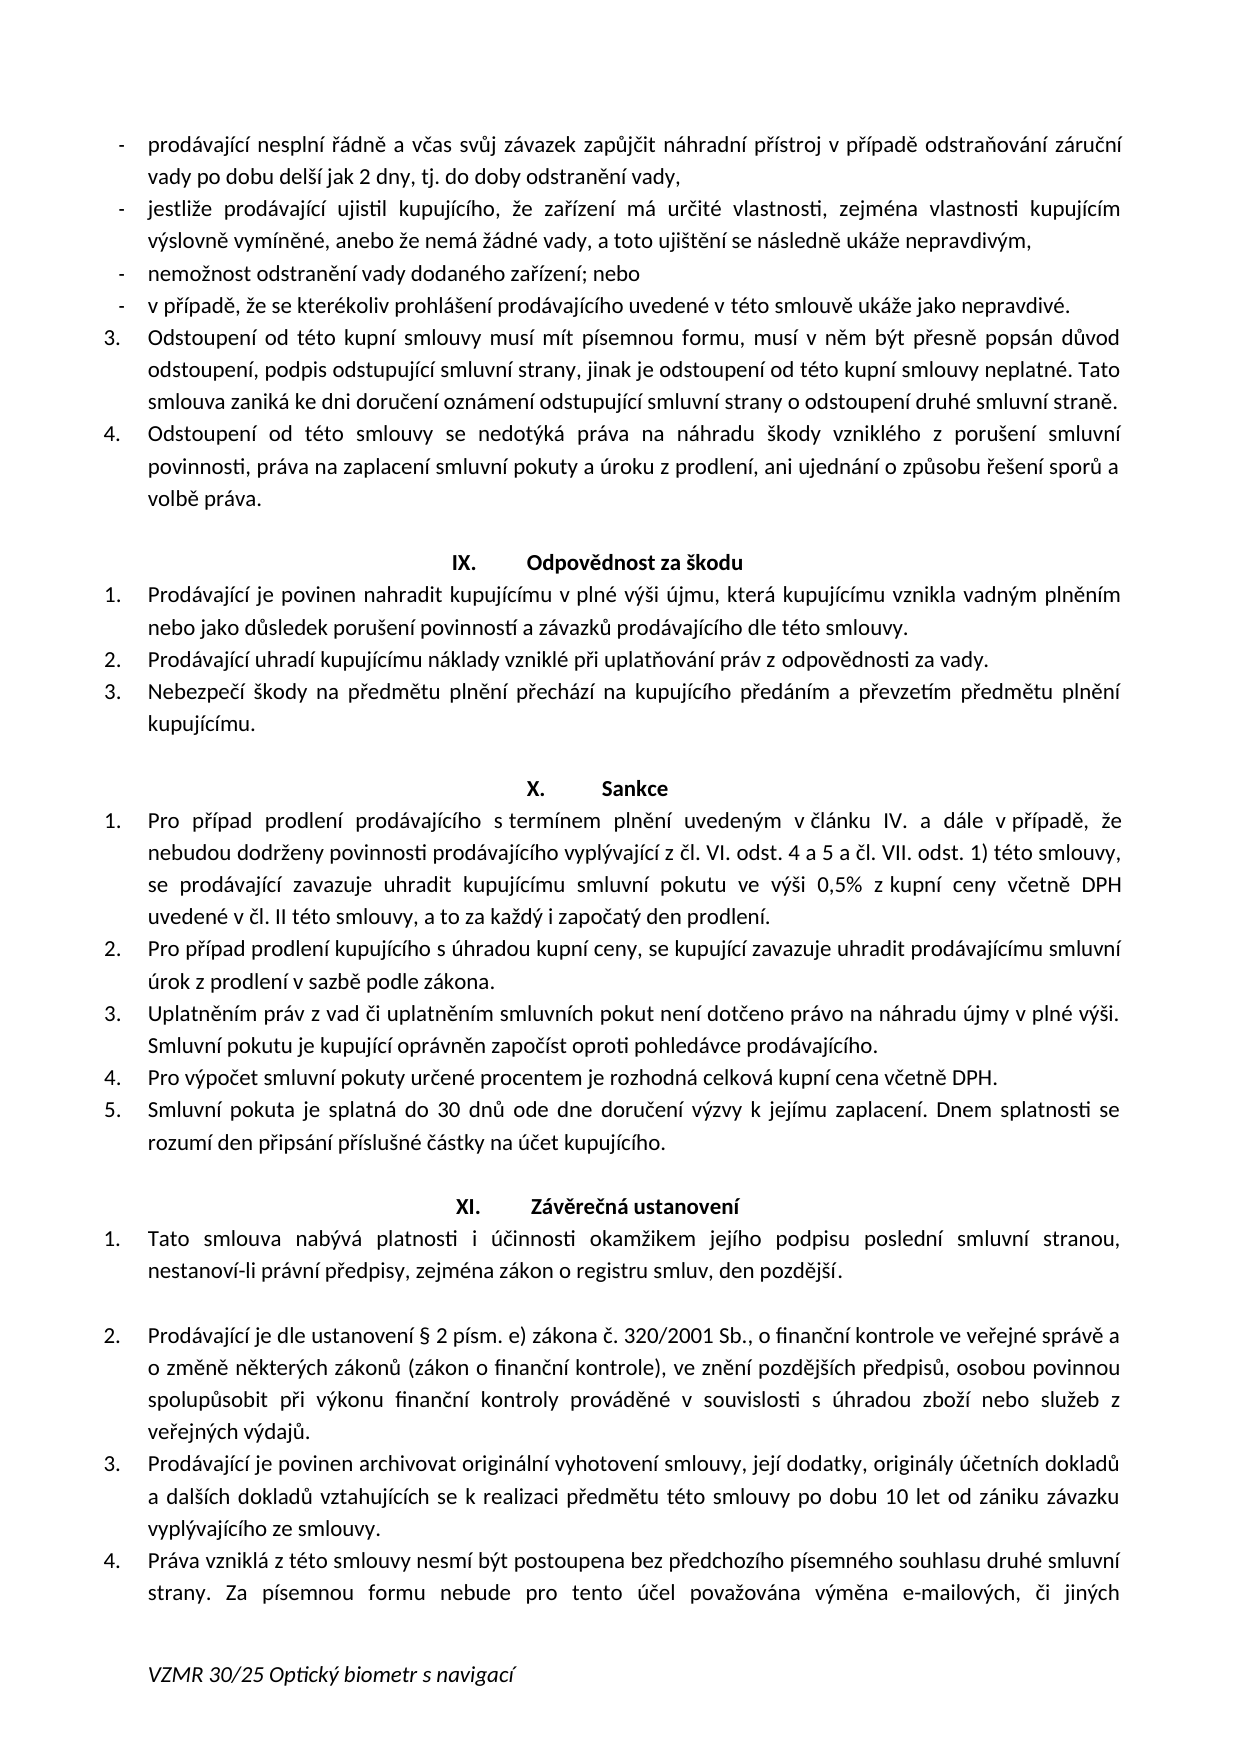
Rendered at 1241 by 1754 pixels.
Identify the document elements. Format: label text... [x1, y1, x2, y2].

list Pro případ prodlení prodávajícího s termínem plnění uvedeným v článku IV. a dále v případě, že nebudou dodrženy povinnosti prodávajícího vyplývající z čl. VI. odst. 4 a 5 a čl. VII. odst. 1) této smlouvy, se prodávající zavazuje uhradit kupujícímu smluvní pokutu ve výši 0,5% z kupní ceny včetně DPH uvedené v čl. II této smlouvy, a to za každý i započatý den prodlení. [104, 806, 1122, 930]
list v případě, že se kterékoliv prohlášení prodávajícího uvedené v této smlouvě ukáže jako nepravdivé. [118, 291, 1122, 319]
list Pro případ prodlení kupujícího s úhradou kupní ceny, se kupující zavazuje uhradit prodávajícímu smluvní úrok z prodlení v sazbě podle zákona. [104, 934, 1122, 995]
list Odpovědnost za škodu [73, 548, 1122, 576]
list Prodávající je dle ustanovení § 2 písm. e) zákona č. 320/2001 Sb., o finanční kontrole ve veřejné správě a o změně některých zákonů (zákon o finanční kontrole), ve znění pozdějších předpisů, osobou povinnou spolupůsobit při výkonu finanční kontroly prováděné v souvislosti s úhradou zboží nebo služeb z veřejných výdajů. [103, 1321, 1122, 1445]
list Nebezpečí škody na předmětu plnění přechází na kupujícího předáním a převzetím předmětu plnění kupujícímu. [104, 677, 1122, 737]
list Prodávající uhradí kupujícímu náklady vzniklé při uplatňování práv z odpovědnosti za vady. [104, 645, 1122, 673]
list nemožnost odstranění vady dodaného zařízení; nebo [118, 259, 1122, 287]
list Prodávající je povinen nahradit kupujícímu v plné výši újmu, která kupujícímu vznikla vadným plněním nebo jako důsledek porušení povinností a závazků prodávajícího dle této smlouvy. [104, 581, 1122, 641]
list Prodávající je povinen archivovat originální vyhotovení smlouvy, její dodatky, originály účetních dokladů a dalších dokladů vztahujících se k realizaci předmětu této smlouvy po dobu 10 let od zániku závazku vyplývajícího ze smlouvy. [103, 1449, 1122, 1542]
list Odstoupení od této kupní smlouvy musí mít písemnou formu, musí v něm být přesně popsán důvod odstoupení, podpis odstupující smluvní strany, jinak je odstoupení od této kupní smlouvy neplatné. Tato smlouva zaniká ke dni doručení oznámení odstupující smluvní strany o odstoupení druhé smluvní straně. [103, 323, 1122, 415]
list Sankce [73, 774, 1122, 802]
list prodávající nesplní řádně a včas svůj závazek zapůjčit náhradní přístroj v případě odstraňování záruční vady po dobu delší jak 2 dny, tj. do doby odstranění vady, [118, 130, 1122, 190]
list Odstoupení od této smlouvy se nedotýká práva na náhradu škody vzniklého z porušení smluvní povinnosti, práva na zaplacení smluvní pokuty a úroku z prodlení, ani ujednání o způsobu řešení sporů a volbě práva. [103, 419, 1122, 512]
list Tato smlouva nabývá platnosti i účinnosti okamžikem jejího podpisu poslední smluvní stranou, nestanoví-li právní předpisy, zejména zákon o registru smluv, den pozdější. [103, 1224, 1122, 1284]
list jestliže prodávající ujistil kupujícího, že zařízení má určité vlastnosti, zejména vlastnosti kupujícím výslovně vymíněné, anebo že nemá žádné vady, a toto ujištění se následně ukáže nepravdivým, [118, 194, 1122, 254]
list Smluvní pokuta je splatná do 30 dnů ode dne doručení výzvy k jejímu zaplacení. Dnem splatnosti se rozumí den připsání příslušné částky na účet kupujícího. [104, 1096, 1122, 1156]
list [103, 1546, 1122, 1606]
list Pro výpočet smluvní pokuty určené procentem je rozhodná celková kupní cena včetně DPH. [104, 1063, 1122, 1091]
list Uplatněním práv z vad či uplatněním smluvních pokut není dotčeno právo na náhradu újmy v plné výši. Smluvní pokutu je kupující oprávněn započíst oproti pohledávce prodávajícího. [104, 999, 1122, 1059]
list Závěrečná ustanovení [73, 1192, 1122, 1220]
